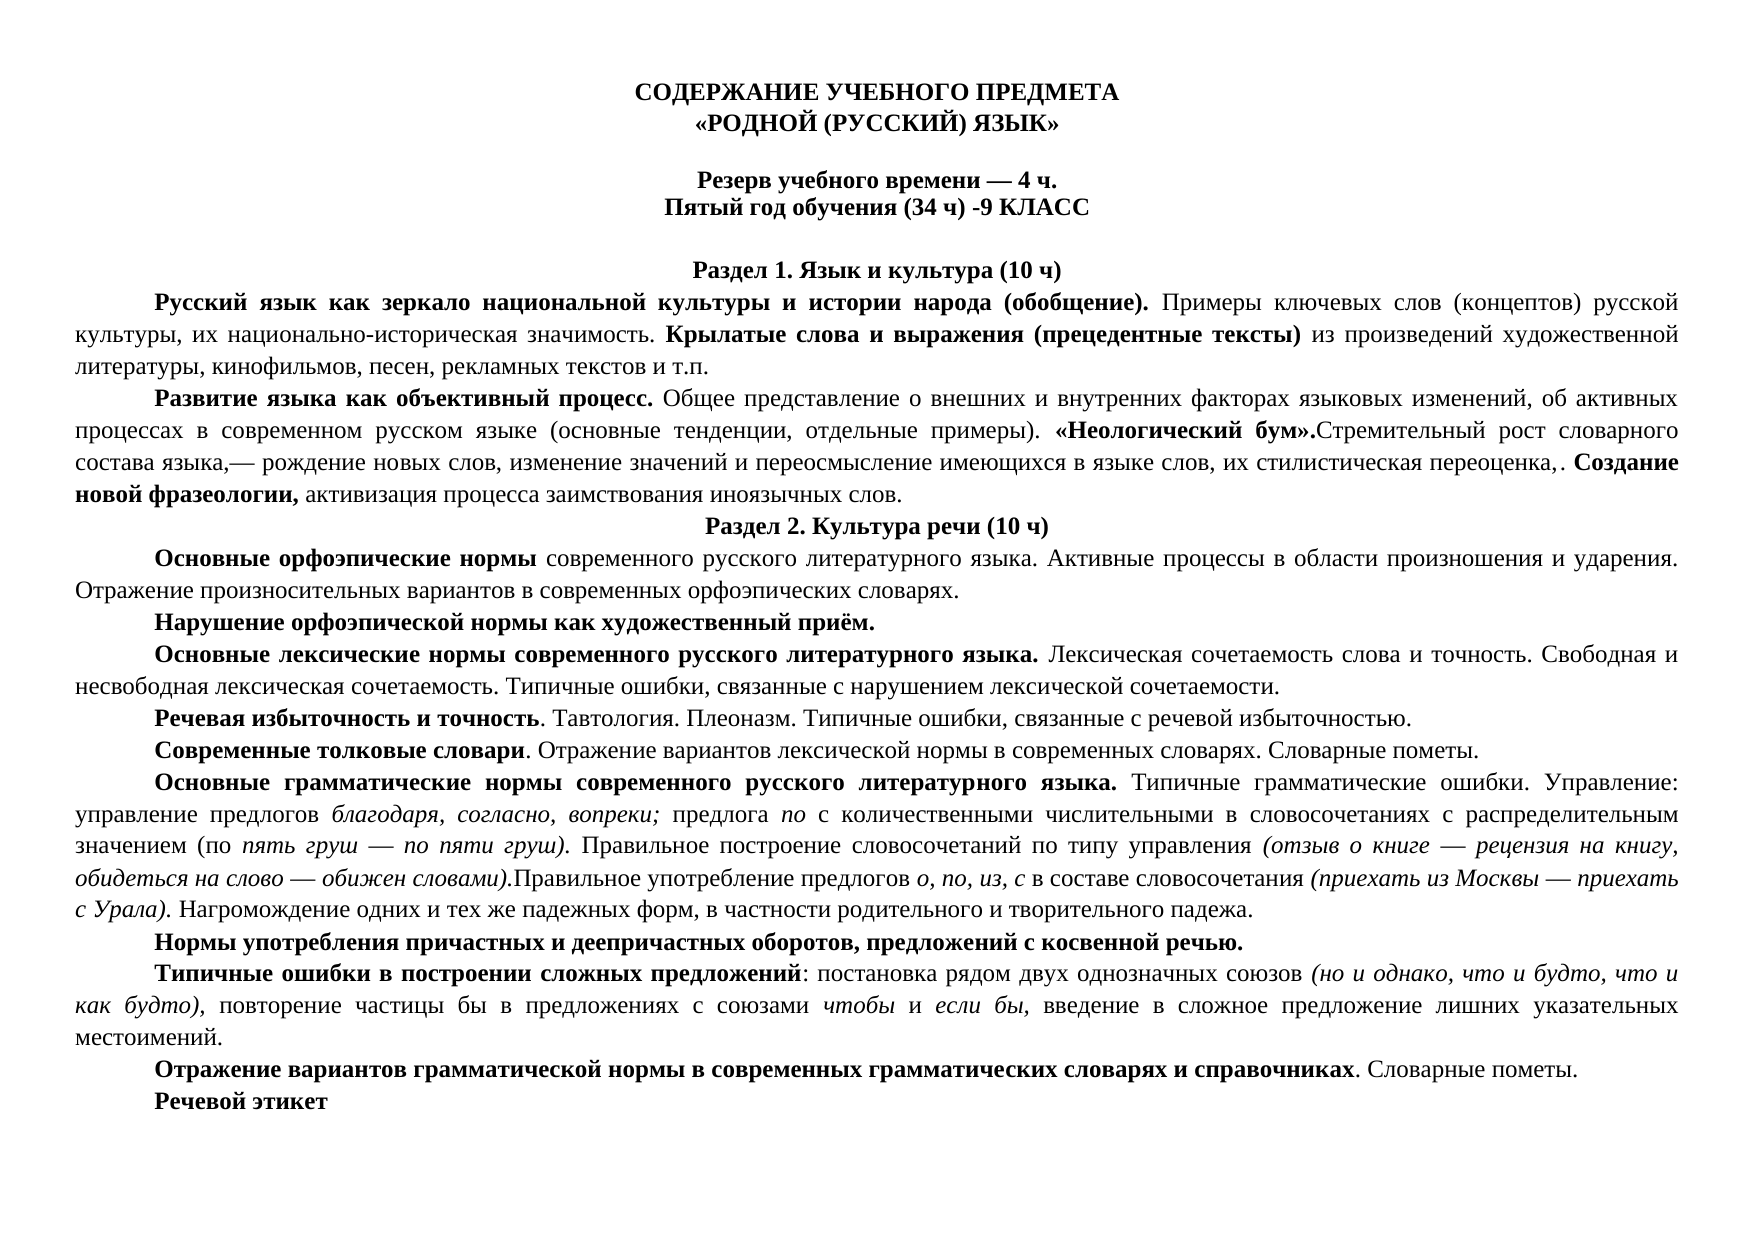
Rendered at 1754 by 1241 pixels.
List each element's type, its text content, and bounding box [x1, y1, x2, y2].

text Развитие языка как объективный процесс. Общее представление о внешних и внутренних факторах языковых изменений, об активных процессах в современном русском языке (основные тенденции, отдельные примеры). «Неологический бум».Стремительный рост словарного состава языка,— рождение новых слов, изменение значений и переосмысление имеющихся в языке слов, их стилистическая переоценка,. Создание новой фразеологии, активизация процесса заимствования иноязычных слов. [75, 381, 1679, 509]
text Резерв учебного времени — 4 ч. [75, 166, 1679, 193]
text Типичные ошибки в построении сложных предложений: постановка рядом двух однозначных союзов (но и однако, что и будто, что и как будто), повторение частицы бы в предложениях с союзами чтобы и если бы, введение в сложное предложение лишних указательных местоимений. [75, 956, 1679, 1052]
text Раздел 1. Язык и культура (10 ч) [75, 253, 1679, 285]
text Речевой этикет [75, 1084, 1679, 1116]
text Основные грамматические нормы современного русского литературного языка. Типичные грамматические ошибки. Управление: управление предлогов благодаря, согласно, вопреки; предлога по с количественными числительными в словосочетаниях с распределительным значением (по пять груш — по пяти груш). Правильное построение словосочетаний по типу управления (отзыв о книге — рецензия на книгу, обидеться на слово — обижен словами).Правильное употребление предлогов о, по, из, с в составе словосочетания (приехать из Москвы — приехать с Урала). Нагромождение одних и тех же падежных форм, в частности родительного и творительного падежа. [75, 764, 1679, 924]
text Основные лексические нормы современного русского литературного языка. Лексическая сочетаемость слова и точность. Свободная и несвободная лексическая сочетаемость. Типичные ошибки, связанные с нарушением лексической сочетаемости. [75, 637, 1679, 701]
text Русский язык как зеркало национальной культуры и истории народа (обобщение). Примеры ключевых слов (концептов) русской культуры, их национально-историческая значимость. Крылатые слова и выражения (прецедентные тексты) из произведений художественной литературы, кинофильмов, песен, рекламных текстов и т.п. [75, 285, 1679, 381]
text СОДЕРЖАНИЕ УЧЕБНОГО ПРЕДМЕТА «РОДНОЙ (РУССКИЙ) ЯЗЫК» [75, 75, 1679, 138]
text Речевая избыточность и точность. Тавтология. Плеоназм. Типичные ошибки, связанные с речевой избыточностью. [75, 701, 1679, 732]
text Основные орфоэпические нормы современного русского литературного языка. Активные процессы в области произношения и ударения. Отражение произносительных вариантов в современных орфоэпических словарях. [75, 541, 1679, 604]
text Современные толковые словари. Отражение вариантов лексической нормы в современных словарях. Словарные пометы. [75, 732, 1679, 764]
text Отражение вариантов грамматической нормы в современных грамматических словарях и справочниках. Словарные пометы. [75, 1052, 1679, 1084]
text Пятый год обучения (34 ч) -9 КЛАСС [75, 193, 1679, 221]
text Нормы употребления причастных и деепричастных оборотов, предложений с косвенной речью. [75, 924, 1679, 956]
text Раздел 2. Культура речи (10 ч) [75, 509, 1679, 541]
text Нарушение орфоэпической нормы как художественный приём. [75, 604, 1679, 637]
